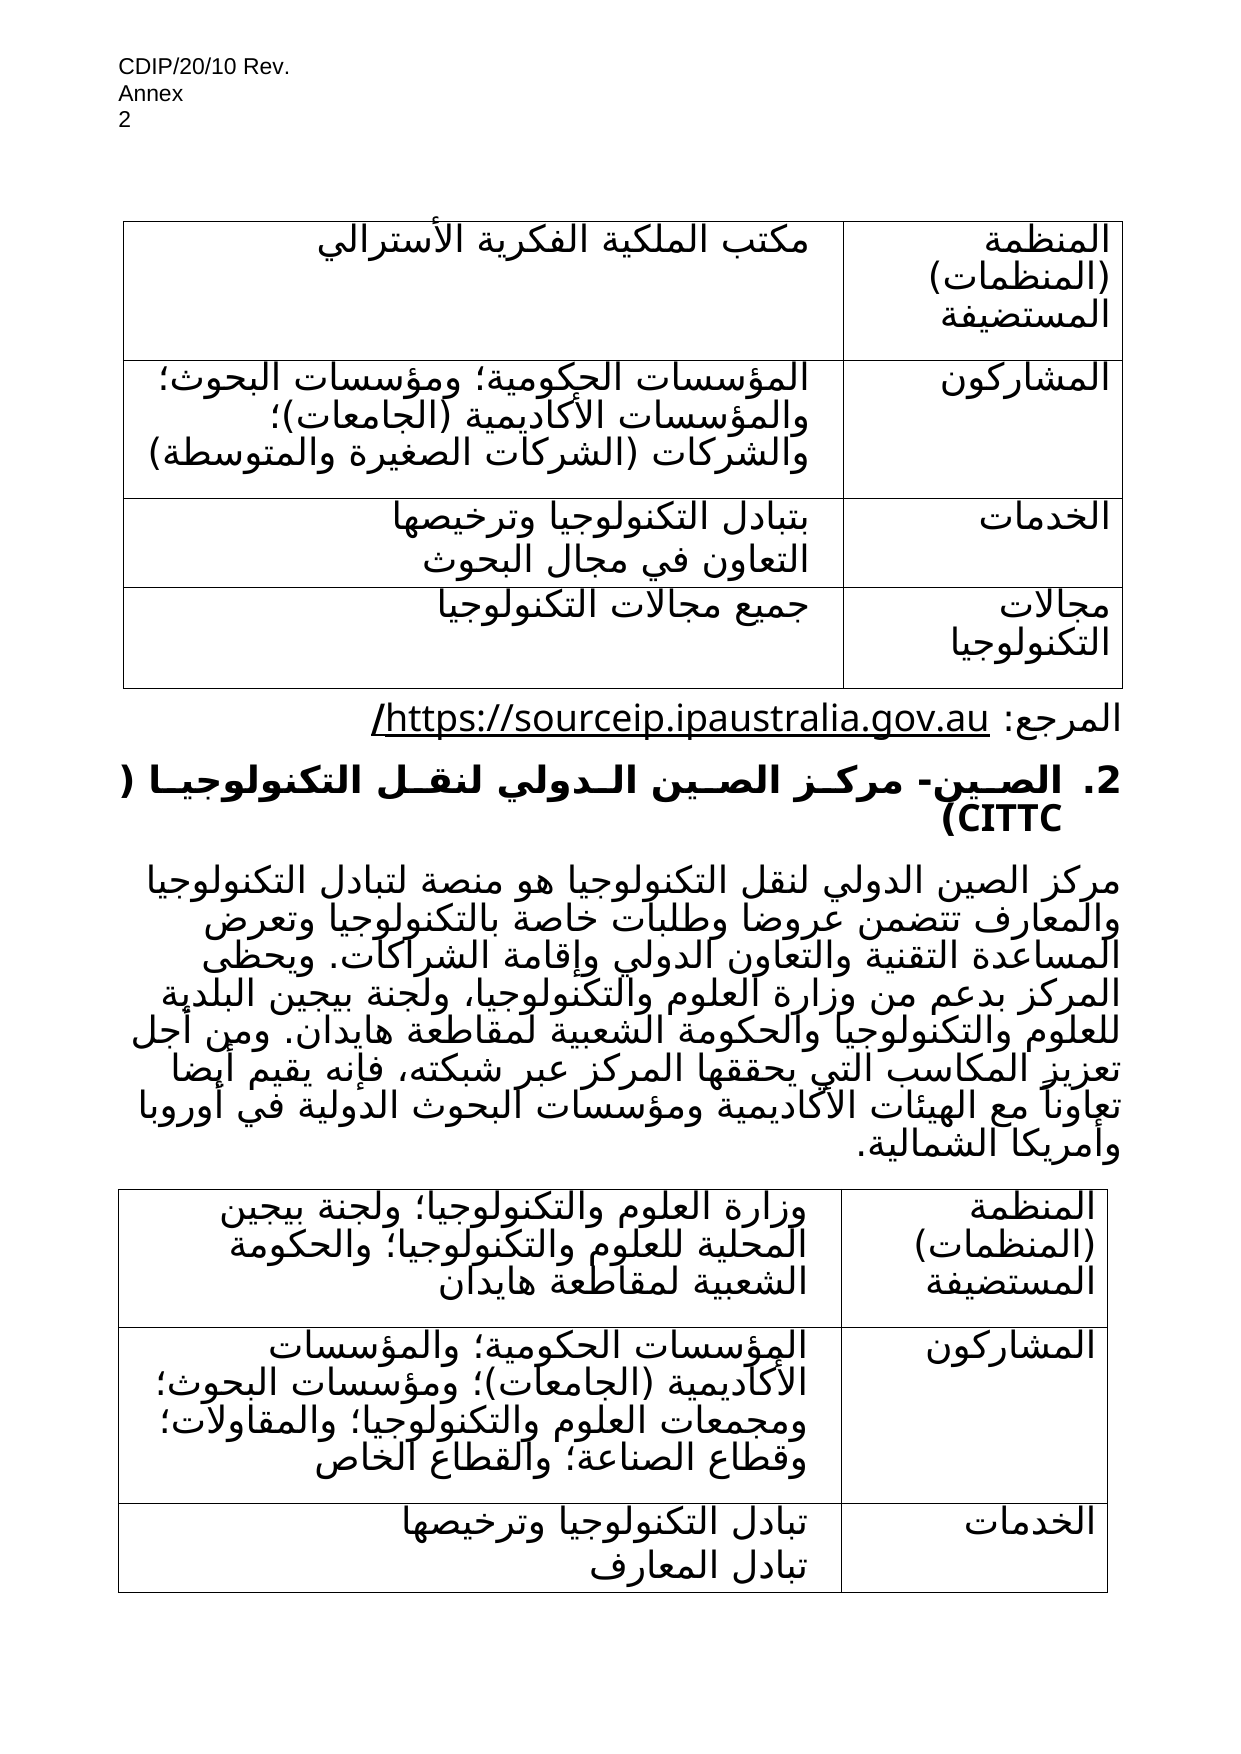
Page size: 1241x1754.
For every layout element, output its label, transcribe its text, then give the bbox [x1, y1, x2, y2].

table_cell جميع مجالات التكنولوجيا [124, 588, 843, 688]
table_header وزارة العلوم والتكنولوجيا؛ ولجنة بيجين المحلية للعلوم والتكنولوجيا؛ والحكومة الشعبية لمقاطعة هايدان [119, 1190, 841, 1327]
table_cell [119, 1504, 841, 1592]
table_cell الخدمات [844, 499, 1122, 587]
table_header المنظمة (المنظمات) المستضيفة [844, 222, 1122, 359]
table_header مكتب الملكية الفكرية الأسترالي [124, 222, 843, 359]
table_cell الخدمات [842, 1504, 1107, 1592]
table_cell مجالات التكنولوجيا [844, 588, 1122, 688]
table_cell المشاركون [844, 361, 1122, 498]
table_cell بتبادل التكنولوجيا وترخيصها التعاون في مجال البحوث [124, 499, 843, 587]
table_cell المؤسسات الحكومية؛ ومؤسسات البحوث؛ والمؤسسات الأكاديمية (الجامعات)؛ والشركات (الشركات الصغيرة والمتوسطة) [124, 361, 843, 498]
table_header المنظمة (المنظمات) المستضيفة [842, 1190, 1107, 1327]
text المرجع: https://sourceip.ipaustralia.gov.au/ [118, 701, 1122, 739]
table_cell المؤسسات الحكومية؛ والمؤسسات الأكاديمية (الجامعات)؛ ومؤسسات البحوث؛ ومجمعات العلوم والتكنولوجيا؛ والمقاولات؛ وقطاع الصناعة؛ والقطاع الخاص [119, 1328, 841, 1503]
table_cell المشاركون [842, 1328, 1107, 1503]
text مركز الصين الدولي لنقل التكنولوجيا هو منصة لتبادل التكنولوجيا والمعارف تتضمن عروضا وطلبات خاصة بالتكنولوجيا وتعرض المساعدة التقنية والتعاون الدولي وإقامة الشراكات. ويحظى المركز بدعم من وزارة العلوم والتكنولوجيا، ولجنة بيجين البلدية للعلوم والتكنولوجيا والحكومة الشعبية لمقاطعة هايدان. ومن أجل تعزيز المكاسب التي يحققها المركز عبر شبكته، فإنه يقيم أيضا تعاوناً مع الهيئات الأكاديمية ومؤسسات البحوث الدولية في أوروبا وأمريكا الشمالية. [118, 864, 1122, 1164]
text 2. الصين- مركز الصين الدولي لنقل التكنولوجيا (CITTC) [118, 764, 1122, 839]
